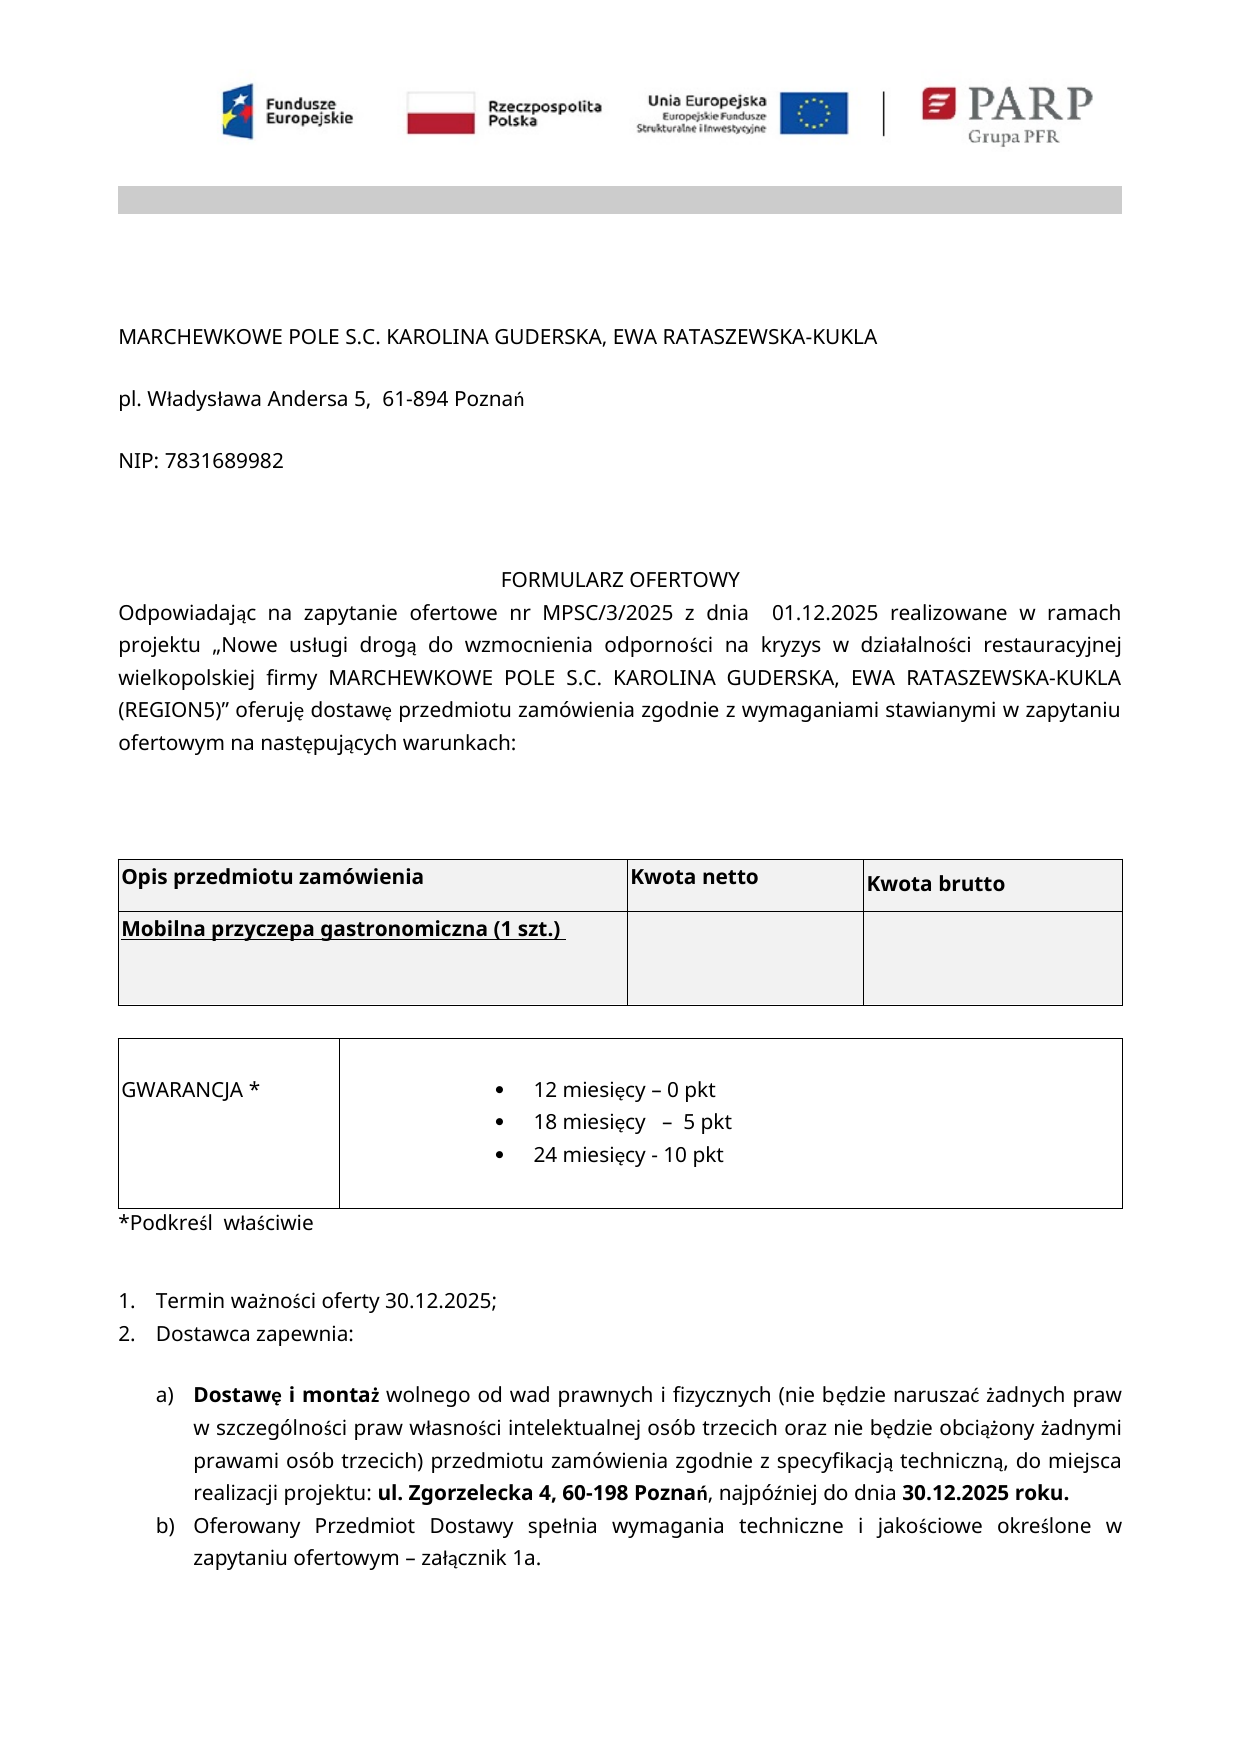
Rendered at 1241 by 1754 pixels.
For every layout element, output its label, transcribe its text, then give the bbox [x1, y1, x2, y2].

table_header Kwota netto [628, 860, 863, 911]
text pl. Władysława Andersa 5, 61-894 Poznań [118, 384, 1122, 412]
table_cell [628, 912, 863, 1004]
table_cell Mobilna przyczepa gastronomiczna (1 szt.) [119, 912, 627, 1004]
text *Podkreśl właściwie [118, 1209, 1122, 1237]
table_header Kwota brutto [864, 860, 1122, 911]
table_header Opis przedmiotu zamówienia [119, 860, 627, 911]
text FORMULARZ OFERTOWY [118, 565, 1122, 593]
text MARCHEWKOWE POLE S.C. KAROLINA GUDERSKA, EWA RATASZEWSKA-KUKLA [118, 322, 1122, 351]
list Dostawę i montaż wolnego od wad prawnych i fizycznych (nie będzie naruszać żadnych praw w szczególności praw własności intelektualnej osób trzecich oraz nie będzie obciążony żadnymi prawami osób trzecich) przedmiotu zamówienia zgodnie z specyfikacją techniczną, do miejsca realizacji projektu: ul. Zgorzelecka 4, 60-198 Poznań, najpóźniej do dnia 30.12.2025 roku. [156, 1381, 1122, 1507]
picture [199, 59, 1102, 161]
text NIP: 7831689982 [118, 446, 1122, 474]
list Termin ważności oferty 30.12.2025; [118, 1286, 1122, 1314]
table_header GWARANCJA * [119, 1039, 339, 1207]
table_header 12 miesięcy – 0 pkt 18 miesięcy – 5 pkt 24 miesięcy - 10 pkt [340, 1039, 1122, 1207]
list Dostawca zapewnia: [118, 1319, 1122, 1347]
text Odpowiadając na zapytanie ofertowe nr MPSC/3/2025 z dnia 01.12.2025 realizowane w ramach projektu „Nowe usługi drogą do wzmocnienia odporności na kryzys w działalności restauracyjnej wielkopolskiej firmy MARCHEWKOWE POLE S.C. KAROLINA GUDERSKA, EWA RATASZEWSKA-KUKLA (REGION5)” oferuję dostawę przedmiotu zamówienia zgodnie z wymaganiami stawianymi w zapytaniu ofertowym na następujących warunkach: [118, 598, 1122, 757]
table_cell [864, 912, 1122, 1004]
